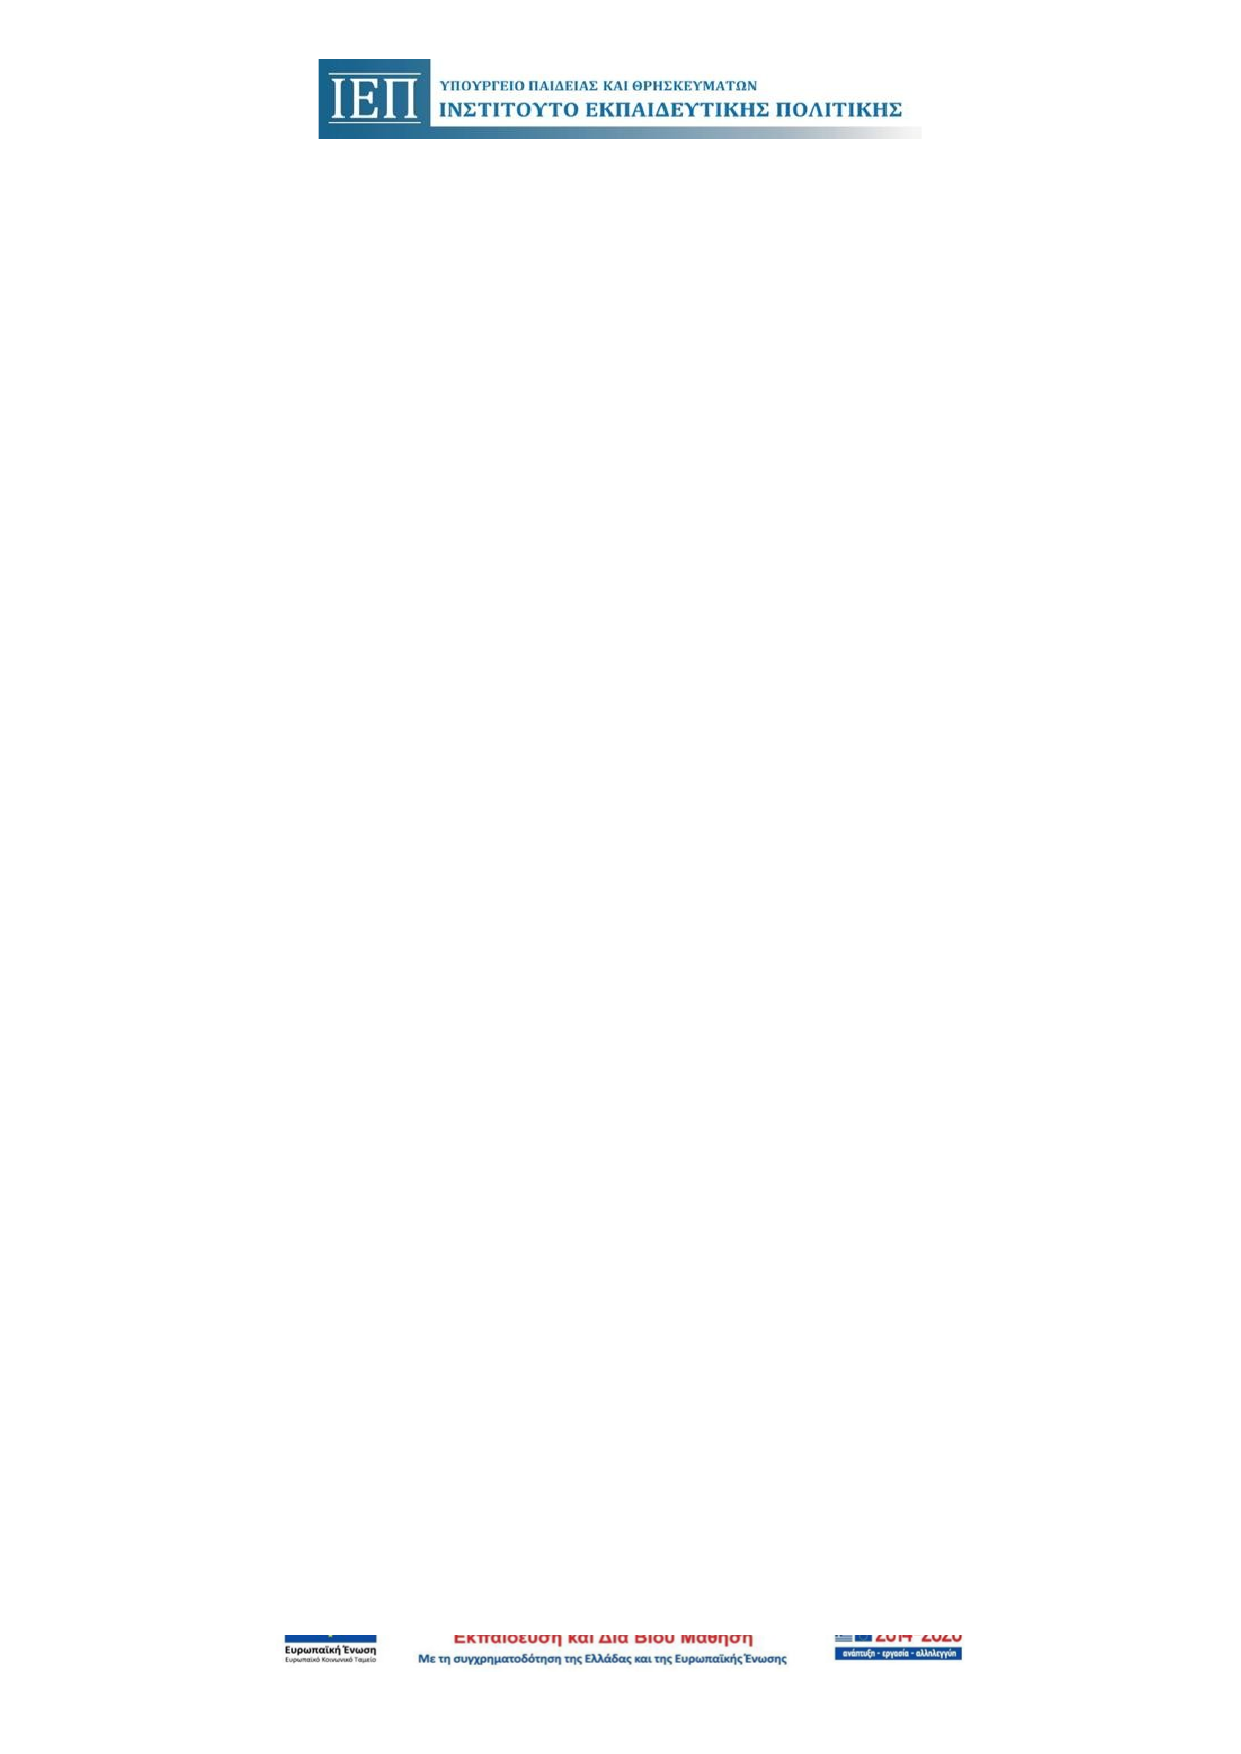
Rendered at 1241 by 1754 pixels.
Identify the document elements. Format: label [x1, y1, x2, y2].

picture [318, 59, 922, 139]
picture [275, 1635, 965, 1672]
